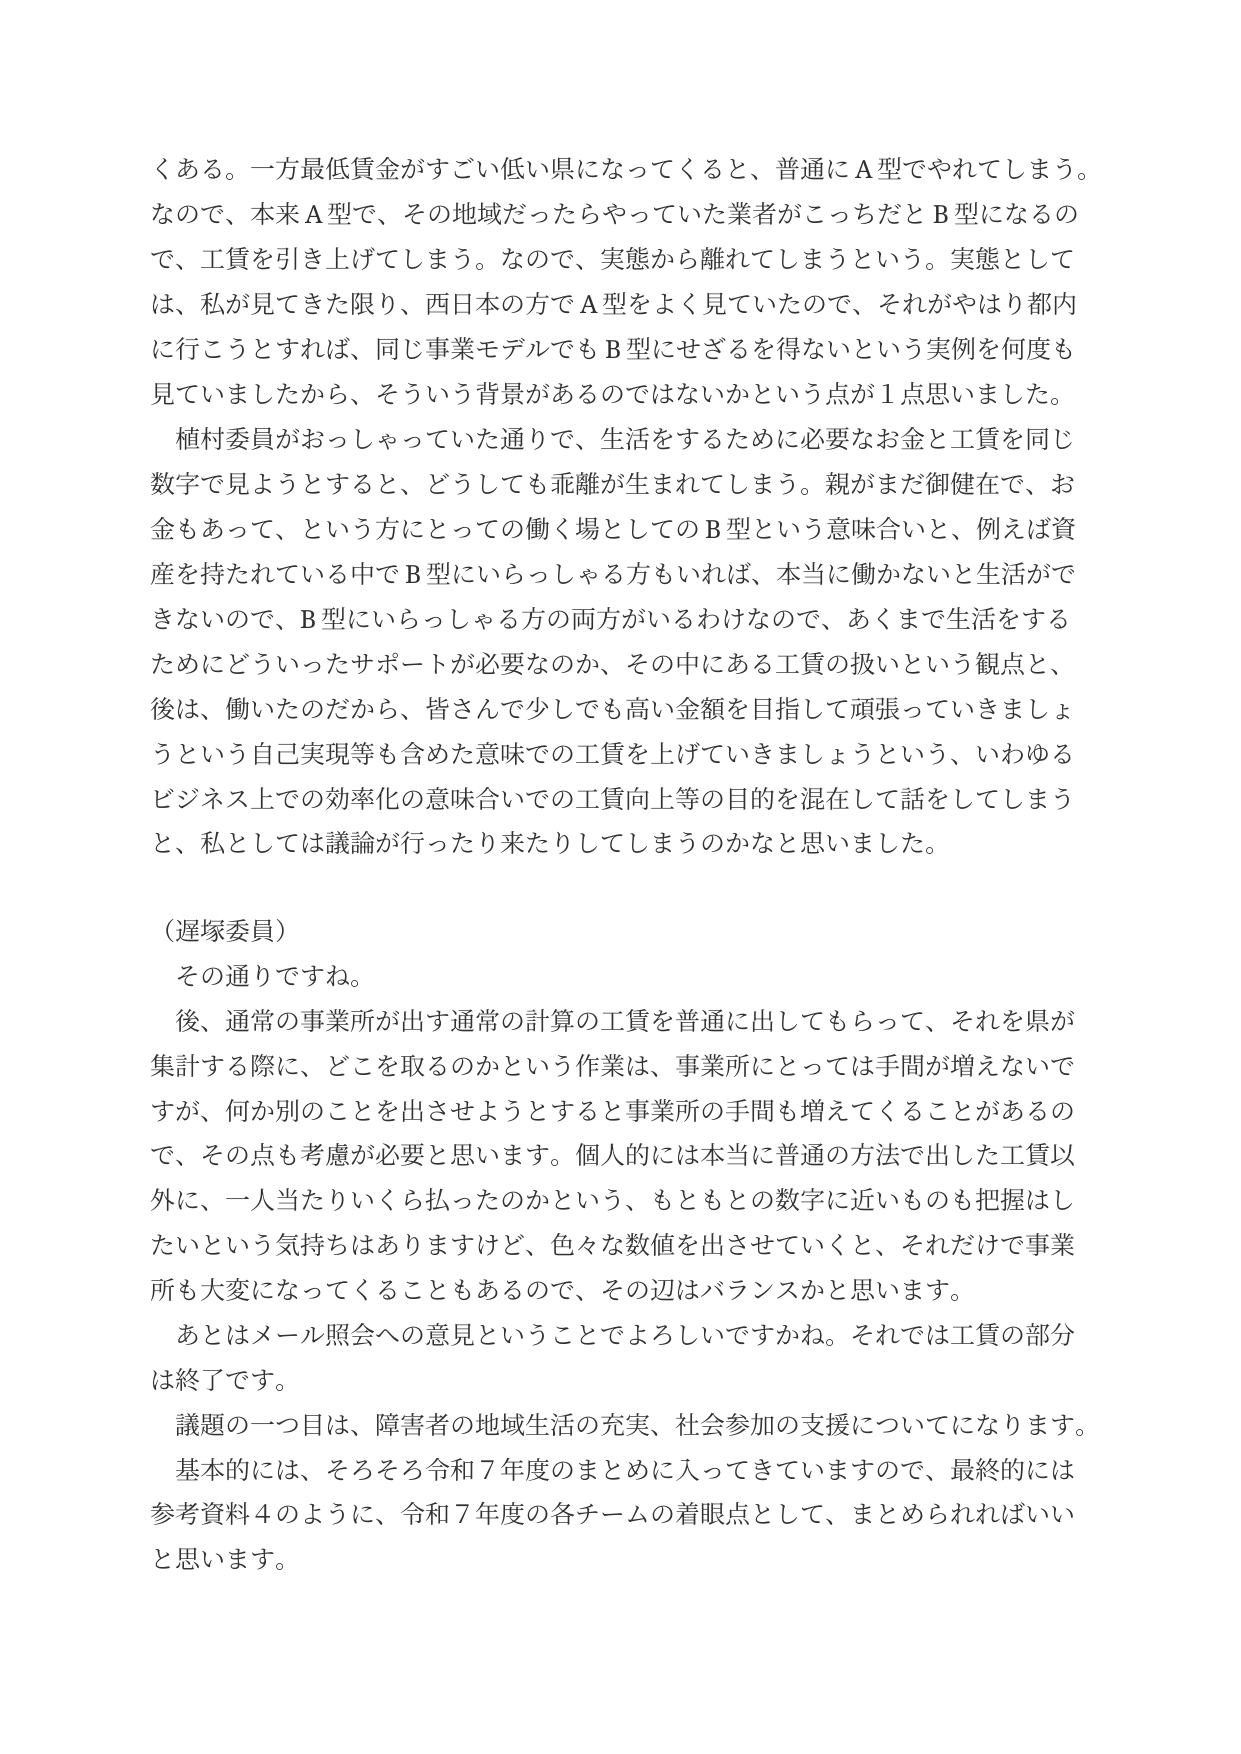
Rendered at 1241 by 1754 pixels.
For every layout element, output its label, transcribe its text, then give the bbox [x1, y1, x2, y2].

text あとはメール照会への意見ということでよろしいですかね。それでは工賃の部分は終了です。 議題の一つ目は、障害者の地域生活の充実、社会参加の支援についてになります。 [150, 1316, 1090, 1441]
text 植村委員がおっしゃっていた通りで、生活をするために必要なお金と工賃を同じ数字で見ようとすると、どうしても乖離が生まれてしまう。親がまだ御健在で、お金もあって、という方にとっての働く場としてのB型という意味合いと、例えば資産を持たれている中でB型にいらっしゃる方もいれば、本当に働かないと生活ができないので、B型にいらっしゃる方の両方がいるわけなので、あくまで生活をするためにどういったサポートが必要なのか、その中にある工賃の扱いという観点と、後は、働いたのだから、皆さんで少しでも高い金額を目指して頑張っていきましょうという自己実現等も含めた意味での工賃を上げていきましょうという、いわゆるビジネス上での効率化の意味合いでの工賃向上等の目的を混在して話をしてしまうと、私としては議論が行ったり来たりしてしまうのかなと思いました。 [150, 420, 1090, 860]
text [150, 150, 1090, 411]
text （遅塚委員） [150, 912, 1090, 947]
text 基本的には、そろそろ令和７年度のまとめに入ってきていますので、最終的には参考資料４のように、令和７年度の各チームの着眼点として、まとめられればいいと思います。 [150, 1450, 1090, 1576]
text その通りですね。 後、通常の事業所が出す通常の計算の工賃を普通に出してもらって、それを県が集計する際に、どこを取るのかという作業は、事業所にとっては手間が増えないですが、何か別のことを出させようとすると事業所の手間も増えてくることがあるので、その点も考慮が必要と思います。個人的には本当に普通の方法で出した工賃以外に、一人当たりいくら払ったのかという、もともとの数字に近いものも把握はしたいという気持ちはありますけど、色々な数値を出させていくと、それだけで事業所も大変になってくることもあるので、その辺はバランスかと思います。 [150, 956, 1090, 1307]
